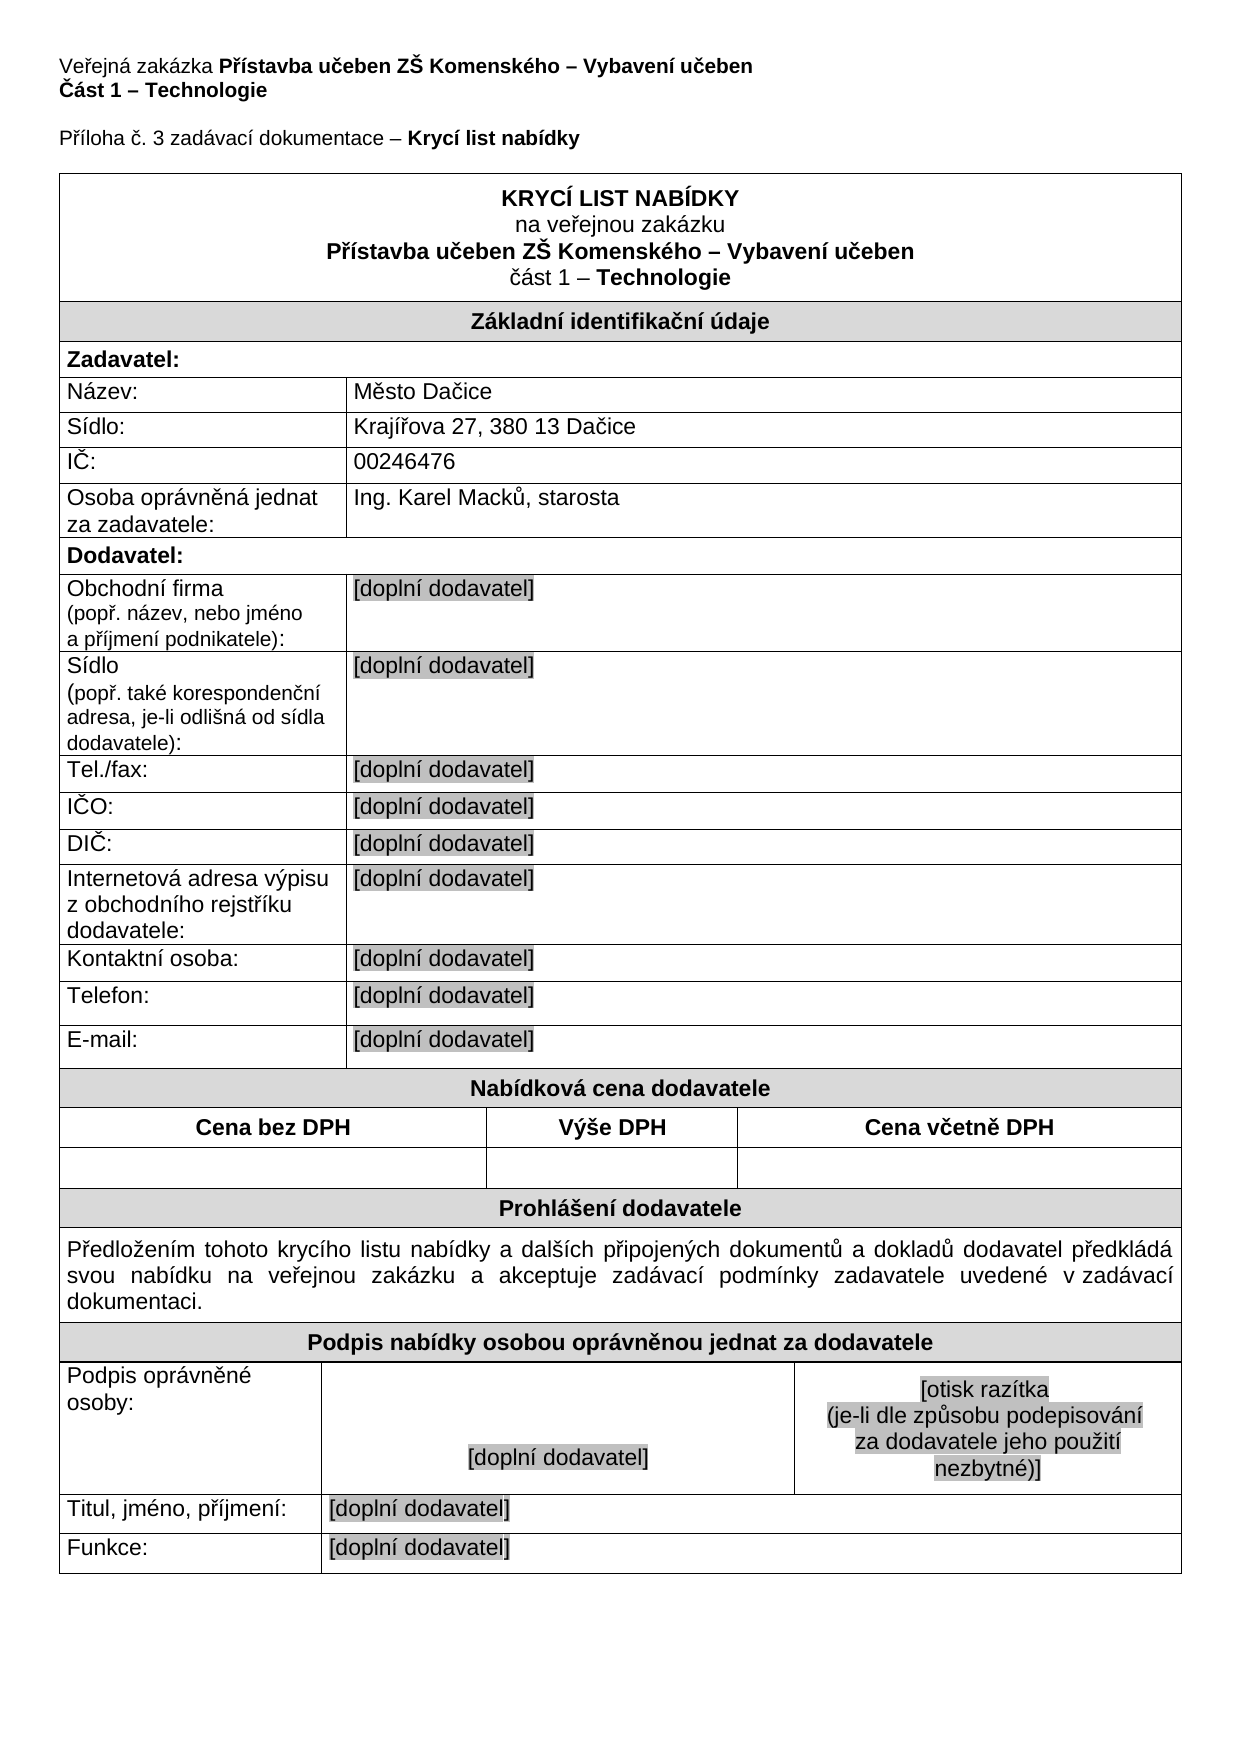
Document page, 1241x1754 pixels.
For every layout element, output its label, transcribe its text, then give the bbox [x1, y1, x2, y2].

table_cell [doplní dodavatel] [322, 1534, 1181, 1573]
table_cell Cena včetně DPH [738, 1108, 1181, 1147]
table_cell Prohlášení dodavatele [60, 1189, 1181, 1227]
table_cell [doplní dodavatel] [347, 982, 1181, 1025]
table_cell Cena bez DPH [60, 1108, 486, 1147]
table_cell Výše DPH [487, 1108, 737, 1147]
table_cell E-mail: [60, 1026, 346, 1068]
table_cell [doplní dodavatel] [347, 756, 1181, 792]
table_cell Nabídková cena dodavatele [60, 1069, 1181, 1107]
table_cell [doplní dodavatel] [347, 945, 1181, 981]
table_cell Sídlo: [60, 413, 346, 447]
table_cell Krajířova 27, 380 13 Dačice [347, 413, 1181, 447]
table_cell Město Dačice [347, 378, 1181, 412]
table_cell Podpis oprávněné osoby: [60, 1363, 321, 1494]
table_cell Zadavatel: [60, 342, 1181, 377]
table_cell [doplní dodavatel] [322, 1495, 1181, 1533]
table_cell IČ: [60, 448, 346, 483]
table_cell Předložením tohoto krycího listu nabídky a dalších připojených dokumentů a dokladů dodavatel předkládá svou nabídku na veřejnou zakázku a akceptuje zadávací podmínky zadavatele uvedené v zadávací dokumentaci. [60, 1228, 1181, 1322]
table_cell [738, 1148, 1181, 1188]
table_cell [doplní dodavatel] [347, 652, 1181, 755]
table_header KRYCÍ LIST NABÍDKY na veřejnou zakázku Přístavba učeben ZŠ Komenského – Vybavení učeben část 1 – Technologie [60, 174, 1181, 301]
table_cell [60, 1148, 486, 1188]
table_cell Podpis nabídky osobou oprávněnou jednat za dodavatele [60, 1323, 1181, 1361]
table_cell DIČ: [60, 830, 346, 864]
table_cell Kontaktní osoba: [60, 945, 346, 981]
table_cell [doplní dodavatel] [347, 793, 1181, 829]
table_cell Základní identifikační údaje [60, 302, 1181, 341]
table_cell [487, 1148, 737, 1188]
table_cell Internetová adresa výpisu z obchodního rejstříku dodavatele: [60, 865, 346, 944]
table_cell 00246476 [347, 448, 1181, 483]
table_cell Tel./fax: [60, 756, 346, 792]
table_cell [doplní dodavatel] [347, 865, 1181, 944]
table_cell Telefon: [60, 982, 346, 1025]
table_cell [doplní dodavatel] [347, 1026, 1181, 1068]
table_cell Obchodní firma (popř. název, nebo jméno a příjmení podnikatele): [60, 575, 346, 651]
table_cell [doplní dodavatel] [322, 1363, 794, 1494]
table_cell [otisk razítka (je-li dle způsobu podepisování za dodavatele jeho použití nezbytné)] [795, 1363, 1181, 1494]
table_cell IČO: [60, 793, 346, 829]
table_cell Osoba oprávněná jednat za zadavatele: [60, 484, 346, 537]
table_cell Titul, jméno, příjmení: [60, 1495, 321, 1533]
table_cell Dodavatel: [60, 538, 346, 573]
table_cell Sídlo (popř. také korespondenční adresa, je-li odlišná od sídla dodavatele): [60, 652, 346, 755]
table_cell Ing. Karel Macků, starosta [347, 484, 1181, 537]
table_cell Funkce: [60, 1534, 321, 1573]
table_cell [doplní dodavatel] [347, 575, 1181, 651]
table_cell [doplní dodavatel] [347, 830, 1181, 864]
table_cell Název: [60, 378, 346, 412]
table_cell [346, 538, 1181, 573]
